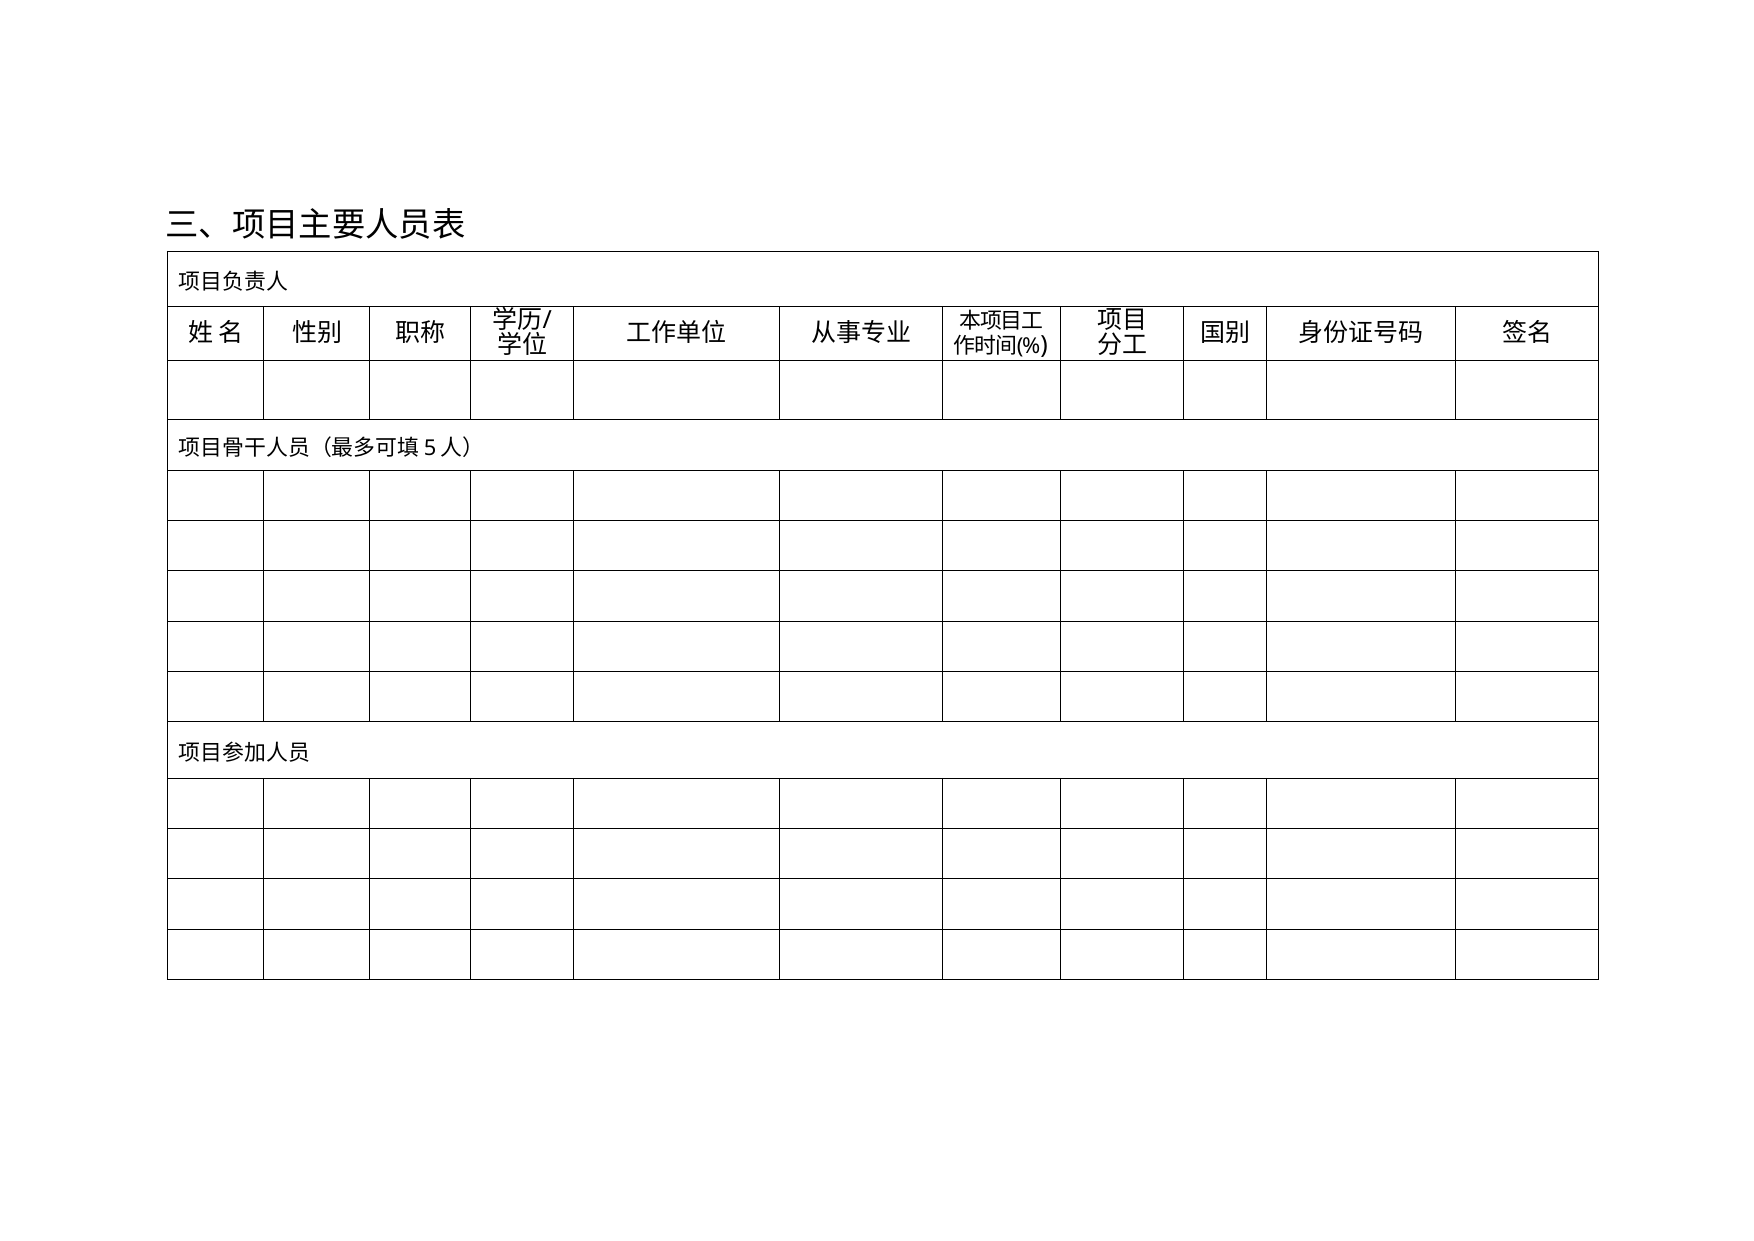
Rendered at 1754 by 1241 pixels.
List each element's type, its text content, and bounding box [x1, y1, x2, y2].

table_cell [471, 672, 573, 721]
table_cell [943, 361, 1060, 419]
table_cell [1061, 471, 1183, 520]
table_cell [168, 471, 263, 520]
table_cell [168, 361, 263, 419]
table_cell [1456, 521, 1598, 570]
table_cell [370, 672, 470, 721]
table_cell [1267, 879, 1455, 928]
table_cell [574, 521, 779, 570]
table_cell 身份证号码 [1267, 307, 1455, 360]
table_cell 职称 [370, 307, 470, 360]
table_cell [943, 930, 1060, 979]
table_cell [264, 622, 369, 671]
table_cell [264, 571, 369, 621]
table_cell [370, 779, 470, 828]
table_cell [1456, 930, 1598, 979]
table_cell [574, 879, 779, 928]
table_cell [1184, 471, 1266, 520]
table_cell [471, 622, 573, 671]
text 三、项目主要人员表 [165, 178, 1600, 251]
table_cell [1456, 779, 1598, 828]
table_cell [1267, 361, 1455, 419]
table_cell [264, 779, 369, 828]
table_cell [168, 622, 263, 671]
table_cell [264, 829, 369, 878]
table_cell [943, 521, 1060, 570]
table_cell [1061, 622, 1183, 671]
table_cell [1061, 571, 1183, 621]
table_cell [780, 879, 942, 928]
table_cell [264, 879, 369, 928]
table_cell [780, 571, 942, 621]
table_cell [943, 571, 1060, 621]
table_cell [471, 571, 573, 621]
table_cell [168, 930, 263, 979]
table_cell [1061, 829, 1183, 878]
table_cell [1184, 829, 1266, 878]
table_cell [471, 521, 573, 570]
table_cell [1456, 471, 1598, 520]
table_cell 项目 分工 [1061, 307, 1183, 360]
table_cell [574, 829, 779, 878]
table_cell [943, 779, 1060, 828]
table_cell [370, 361, 470, 419]
table_cell 性别 [264, 307, 369, 360]
table_cell [1456, 829, 1598, 878]
table_cell [168, 779, 263, 828]
table_cell [1267, 672, 1455, 721]
table_cell 姓 名 [168, 307, 263, 360]
table_cell [1267, 930, 1455, 979]
table_cell [168, 571, 263, 621]
table_cell 国别 [1184, 307, 1266, 360]
table_cell [1456, 571, 1598, 621]
table_cell [943, 471, 1060, 520]
table_cell [471, 779, 573, 828]
table_cell [168, 829, 263, 878]
table_cell [264, 361, 369, 419]
table_cell [370, 471, 470, 520]
table_cell [1061, 672, 1183, 721]
table_cell 从事专业 [780, 307, 942, 360]
table_cell 项目参加人员 [168, 722, 1598, 778]
table_cell [168, 521, 263, 570]
table_cell [1184, 361, 1266, 419]
table_cell [1061, 879, 1183, 928]
table_cell [1061, 521, 1183, 570]
table_cell [780, 471, 942, 520]
table_cell [370, 622, 470, 671]
table_cell [1456, 361, 1598, 419]
table_cell [780, 829, 942, 878]
table_cell [780, 779, 942, 828]
table_cell [1061, 361, 1183, 419]
table_cell [574, 471, 779, 520]
table_cell [780, 672, 942, 721]
table_cell [1267, 521, 1455, 570]
table_cell [1184, 779, 1266, 828]
table_cell [370, 571, 470, 621]
table_cell [1184, 672, 1266, 721]
table_cell [1184, 930, 1266, 979]
table_cell 学历/学位 [471, 307, 573, 360]
table_cell [471, 829, 573, 878]
table_cell [943, 879, 1060, 928]
table_cell [168, 879, 263, 928]
table_header 项目负责人 [168, 252, 1598, 306]
table_cell [168, 672, 263, 721]
table_cell 工作单位 [574, 307, 779, 360]
table_cell [1061, 779, 1183, 828]
table_cell [264, 521, 369, 570]
table_cell [370, 930, 470, 979]
table_cell 项目骨干人员（最多可填5人） [168, 420, 1598, 470]
table_cell [1184, 879, 1266, 928]
table_cell 签名 [1456, 307, 1598, 360]
table_cell [1184, 571, 1266, 621]
table_cell [780, 622, 942, 671]
table_cell [370, 521, 470, 570]
table_cell [1061, 930, 1183, 979]
table_cell [264, 930, 369, 979]
table_cell [1456, 672, 1598, 721]
table_cell [471, 471, 573, 520]
table_cell [1267, 779, 1455, 828]
table_cell [370, 879, 470, 928]
table_cell [943, 829, 1060, 878]
table_cell [1267, 571, 1455, 621]
table_cell [574, 930, 779, 979]
table_cell [943, 622, 1060, 671]
table_cell [780, 521, 942, 570]
table_cell 本项目工作时间(%) [943, 307, 1060, 360]
table_cell [574, 571, 779, 621]
table_cell [471, 930, 573, 979]
table_cell [780, 361, 942, 419]
table_cell [574, 672, 779, 721]
table_cell [471, 361, 573, 419]
table_cell [370, 829, 470, 878]
table_cell [943, 672, 1060, 721]
table_cell [264, 471, 369, 520]
table_cell [574, 779, 779, 828]
table_cell [471, 879, 573, 928]
table_cell [574, 622, 779, 671]
table_cell [1267, 622, 1455, 671]
table_cell [1184, 521, 1266, 570]
table_cell [1184, 622, 1266, 671]
table_cell [1456, 622, 1598, 671]
table_cell [780, 930, 942, 979]
table_cell [1267, 829, 1455, 878]
table_cell [574, 361, 779, 419]
table_cell [1456, 879, 1598, 928]
table_cell [1267, 471, 1455, 520]
table_cell [264, 672, 369, 721]
